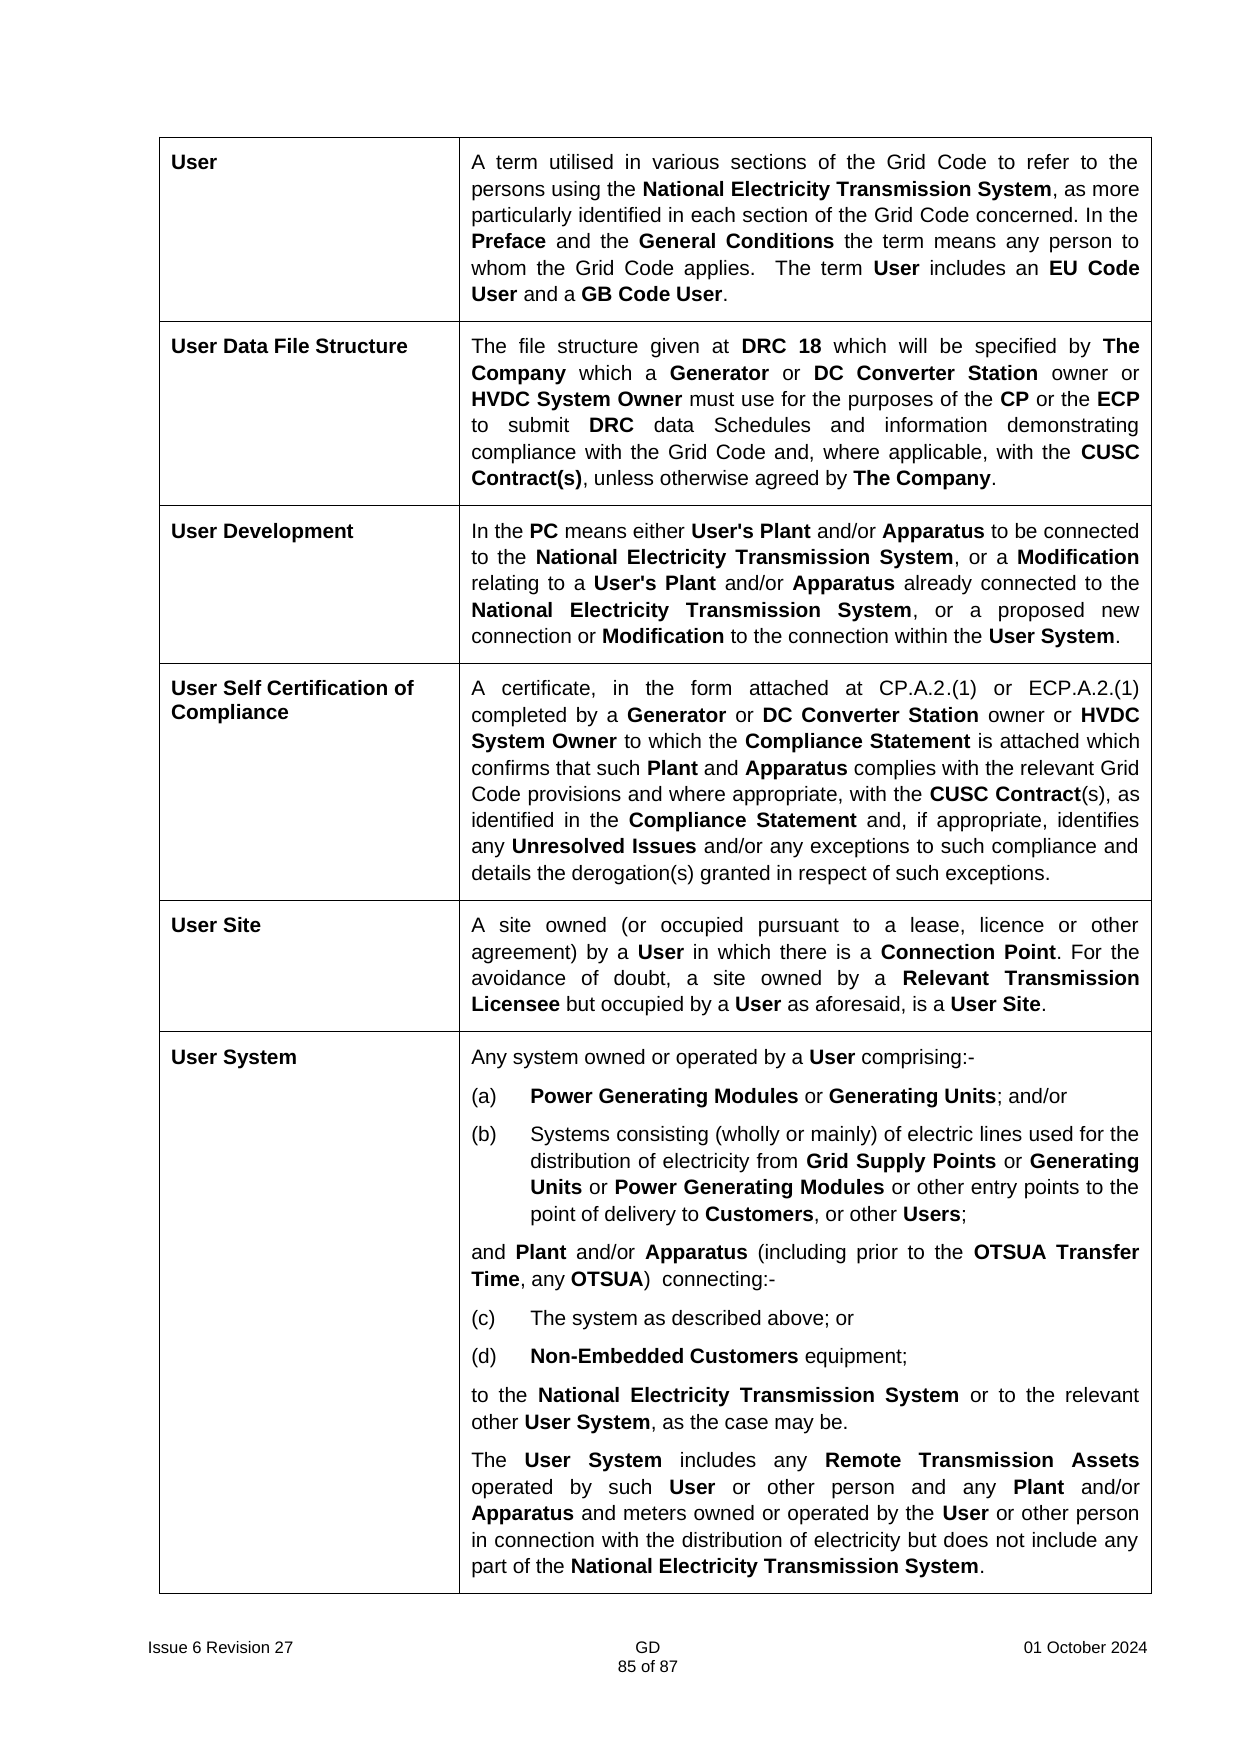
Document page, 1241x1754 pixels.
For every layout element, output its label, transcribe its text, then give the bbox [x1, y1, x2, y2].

table_cell User Site [160, 901, 459, 1031]
table_cell Any system owned or operated by a User comprising:- (a) Power Generating Modules or Generating Units; and/or (b) Systems consisting (wholly or mainly) of electric lines used for the distribution of electricity from Grid Supply Points or Generating Units or Power Generating Modules or other entry points to the point of delivery to Customers, or other Users; and Plant and/or Apparatus (including prior to the OTSUA Transfer Time, any OTSUA) connecting:- (c) The system as described above; or (d) Non-Embedded Customers equipment; to the National Electricity Transmission System or to the relevant other User System, as the case may be. The User System includes any Remote Transmission Assets operated by such User or other person and any Plant and/or Apparatus and meters owned or operated by the User or other person in connection with the distribution of electricity but does not include any part of the National Electricity Transmission System. [460, 1032, 1151, 1593]
table_cell User Self Certification of Compliance [160, 664, 459, 899]
table_cell A certificate, in the form attached at CP.A.2.(1) or ECP.A.2.(1) completed by a Generator or DC Converter Station owner or HVDC System Owner to which the Compliance Statement is attached which confirms that such Plant and Apparatus complies with the relevant Grid Code provisions and where appropriate, with the CUSC Contract(s), as identified in the Compliance Statement and, if appropriate, identifies any Unresolved Issues and/or any exceptions to such compliance and details the derogation(s) granted in respect of such exceptions. [460, 664, 1151, 899]
table_cell The file structure given at DRC 18 which will be specified by The Company which a Generator or DC Converter Station owner or HVDC System Owner must use for the purposes of the CP or the ECP to submit DRC data Schedules and information demonstrating compliance with the Grid Code and, where applicable, with the CUSC Contract(s), unless otherwise agreed by The Company. [460, 322, 1151, 505]
table_cell User Data File Structure [160, 322, 459, 505]
table_cell A term utilised in various sections of the Grid Code to refer to the persons using the National Electricity Transmission System, as more particularly identified in each section of the Grid Code concerned. In the Preface and the General Conditions the term means any person to whom the Grid Code applies. The term User includes an EU Code User and a GB Code User. [460, 138, 1151, 321]
table_cell User System [160, 1032, 459, 1593]
table_cell User [160, 138, 459, 321]
table_cell In the PC means either User's Plant and/or Apparatus to be connected to the National Electricity Transmission System, or a Modification relating to a User's Plant and/or Apparatus already connected to the National Electricity Transmission System, or a proposed new connection or Modification to the connection within the User System. [460, 506, 1151, 663]
table_cell A site owned (or occupied pursuant to a lease, licence or other agreement) by a User in which there is a Connection Point. For the avoidance of doubt, a site owned by a Relevant Transmission Licensee but occupied by a User as aforesaid, is a User Site. [460, 901, 1151, 1031]
table_cell User Development [160, 506, 459, 663]
